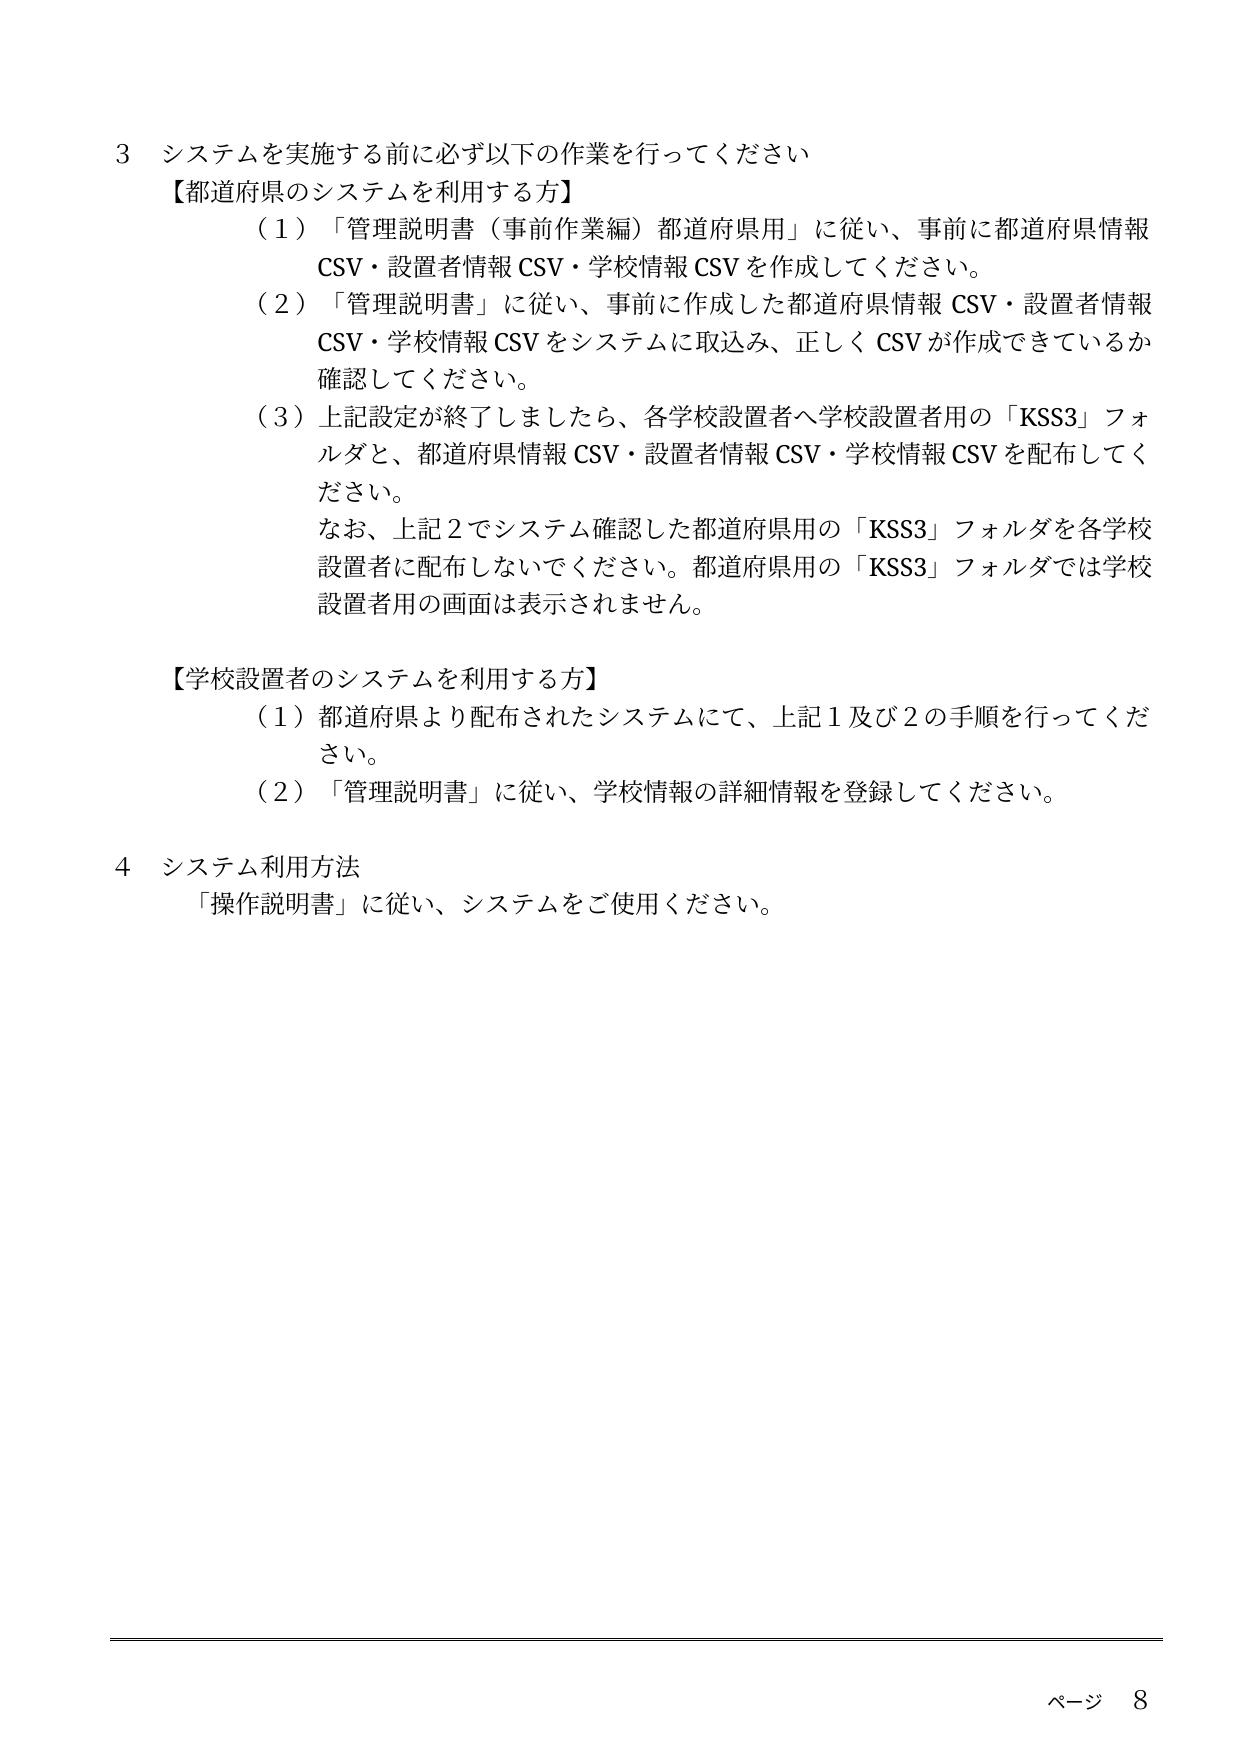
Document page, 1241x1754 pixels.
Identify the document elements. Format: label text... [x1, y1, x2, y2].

text （２）「管理説明書」に従い、事前に作成した都道府県情報CSV・設置者情報CSV・学校情報CSVをシステムに取込み、正しくCSVが作成できているか確認してください。 [243, 283, 1153, 396]
text 「操作説明書」に従い、システムをご使用ください。 [110, 883, 1153, 921]
text 【都道府県のシステムを利用する方】 [110, 171, 1153, 208]
text （２）「管理説明書」に従い、学校情報の詳細情報を登録してください。 [243, 771, 1153, 808]
text ３ システムを実施する前に必ず以下の作業を行ってください [110, 133, 1153, 171]
text ４ システム利用方法 [110, 846, 1153, 883]
text （１）「管理説明書（事前作業編）都道府県用」に従い、事前に都道府県情報CSV・設置者情報CSV・学校情報CSVを作成してください。 [243, 208, 1153, 283]
text 【学校設置者のシステムを利用する方】 [110, 658, 1153, 696]
text （１）都道府県より配布されたシステムにて、上記１及び２の手順を行ってください。 [243, 696, 1153, 771]
text （３）上記設定が終了しましたら、各学校設置者へ学校設置者用の「KSS3」フォルダと、都道府県情報CSV・設置者情報CSV・学校情報CSVを配布してください。 なお、上記２でシステム確認した都道府県用の「KSS3」フォルダを各学校設置者に配布しないでください。都道府県用の「KSS3」フォルダでは学校設置者用の画面は表示されません。 [243, 396, 1153, 621]
